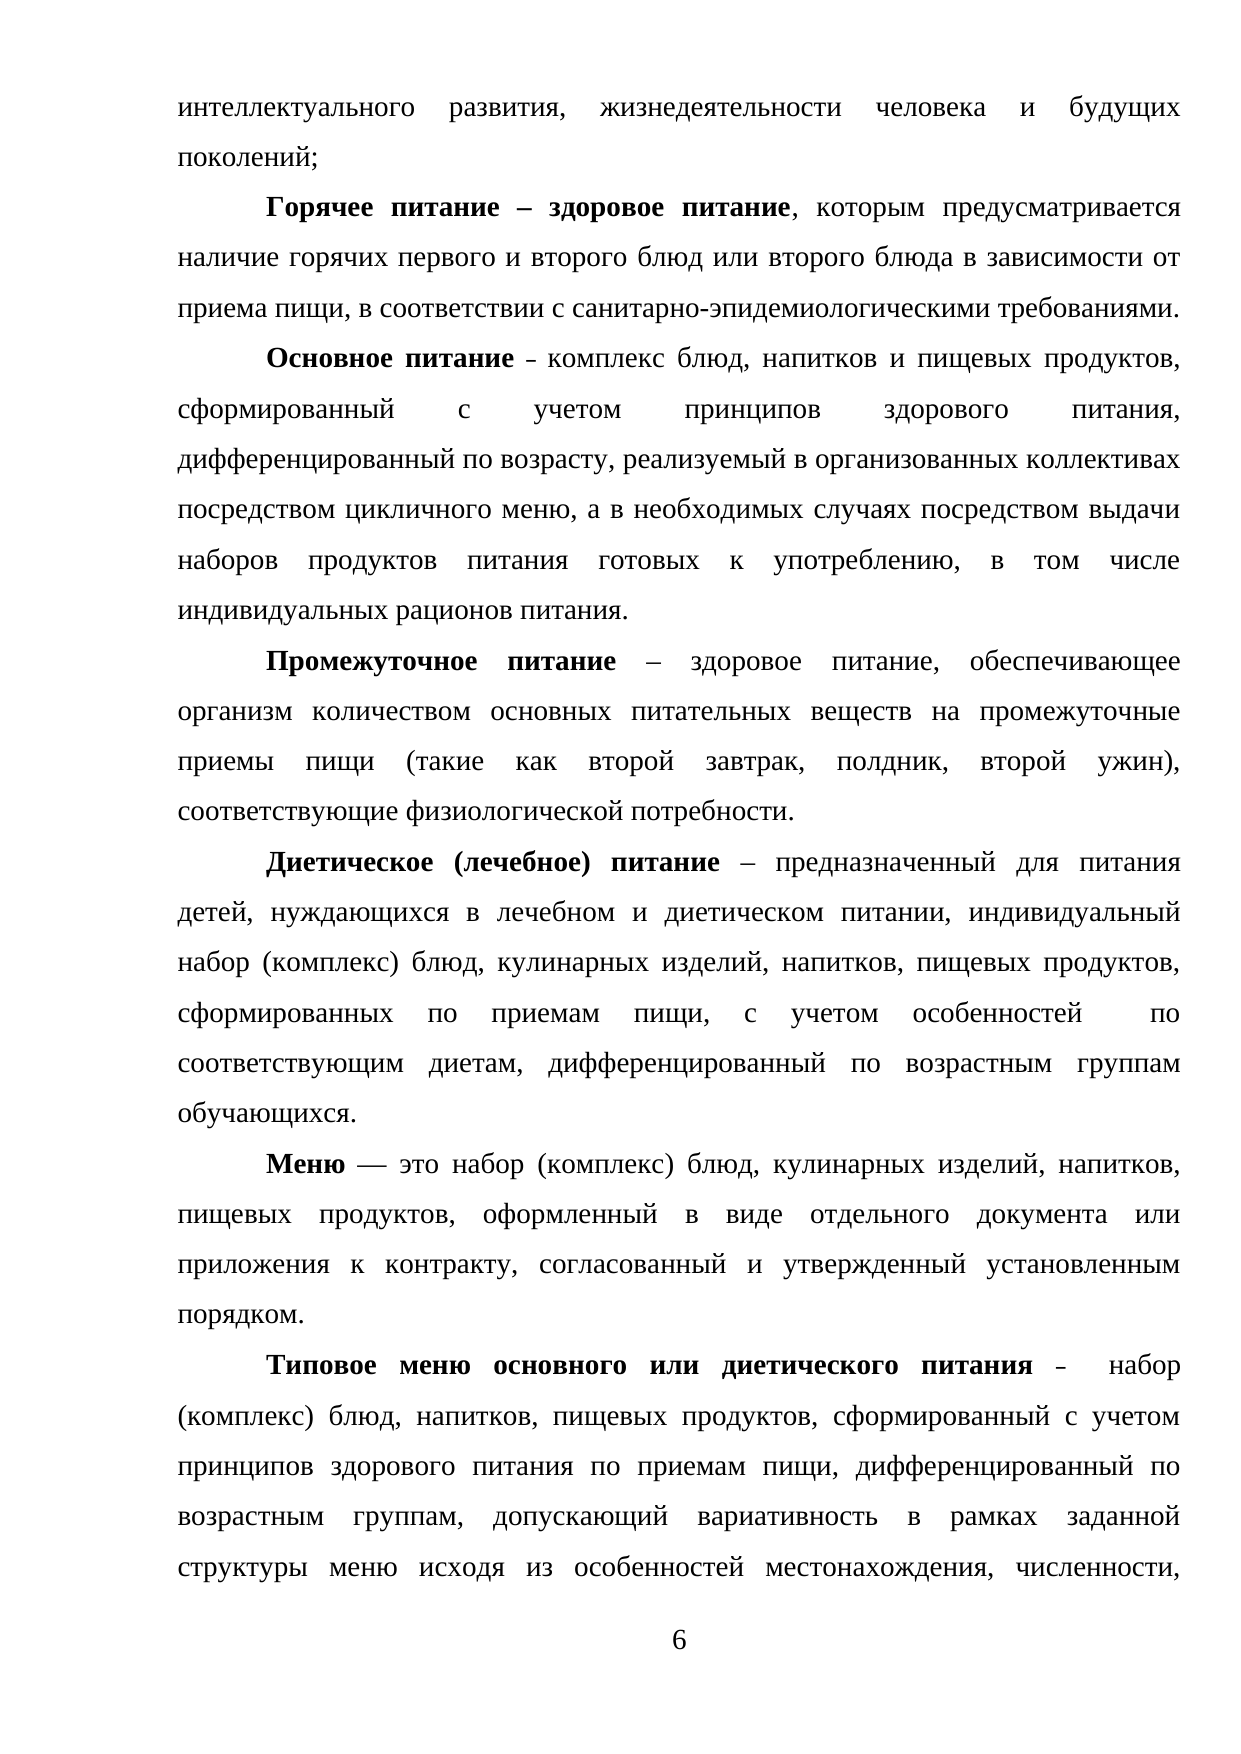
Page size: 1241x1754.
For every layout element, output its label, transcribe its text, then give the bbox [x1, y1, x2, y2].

text Основное питание – комплекс блюд, напитков и пищевых продуктов, сформированный с учетом принципов здорового питания, дифференцированный по возрасту, реализуемый в организованных коллективах посредством цикличного меню, а в необходимых случаях посредством выдачи наборов продуктов питания готовых к употреблению, в том числе индивидуальных рационов питания. [177, 340, 1181, 626]
text Меню — это набор (комплекс) блюд, кулинарных изделий, напитков, пищевых продуктов, оформленный в виде отдельного документа или приложения к контракту, согласованный и утвержденный установленным порядком. [177, 1146, 1181, 1330]
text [177, 89, 1181, 172]
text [177, 1347, 1181, 1582]
text Диетическое (лечебное) питание – предназначенный для питания детей, нуждающихся в лечебном и диетическом питании, индивидуальный набор (комплекс) блюд, кулинарных изделий, напитков, пищевых продуктов, сформированных по приемам пищи, с учетом особенностей по соответствующим диетам, дифференцированный по возрастным группам обучающихся. [177, 844, 1181, 1129]
text Горячее питание – здоровое питание, которым предусматривается наличие горячих первого и второго блюд или второго блюда в зависимости от приема пищи, в соответствии с санитарно-эпидемиологическими требованиями. [177, 189, 1181, 323]
text Промежуточное питание – здоровое питание, обеспечивающее организм количеством основных питательных веществ на промежуточные приемы пищи (такие как второй завтрак, полдник, второй ужин), соответствующие физиологической потребности. [177, 643, 1181, 827]
